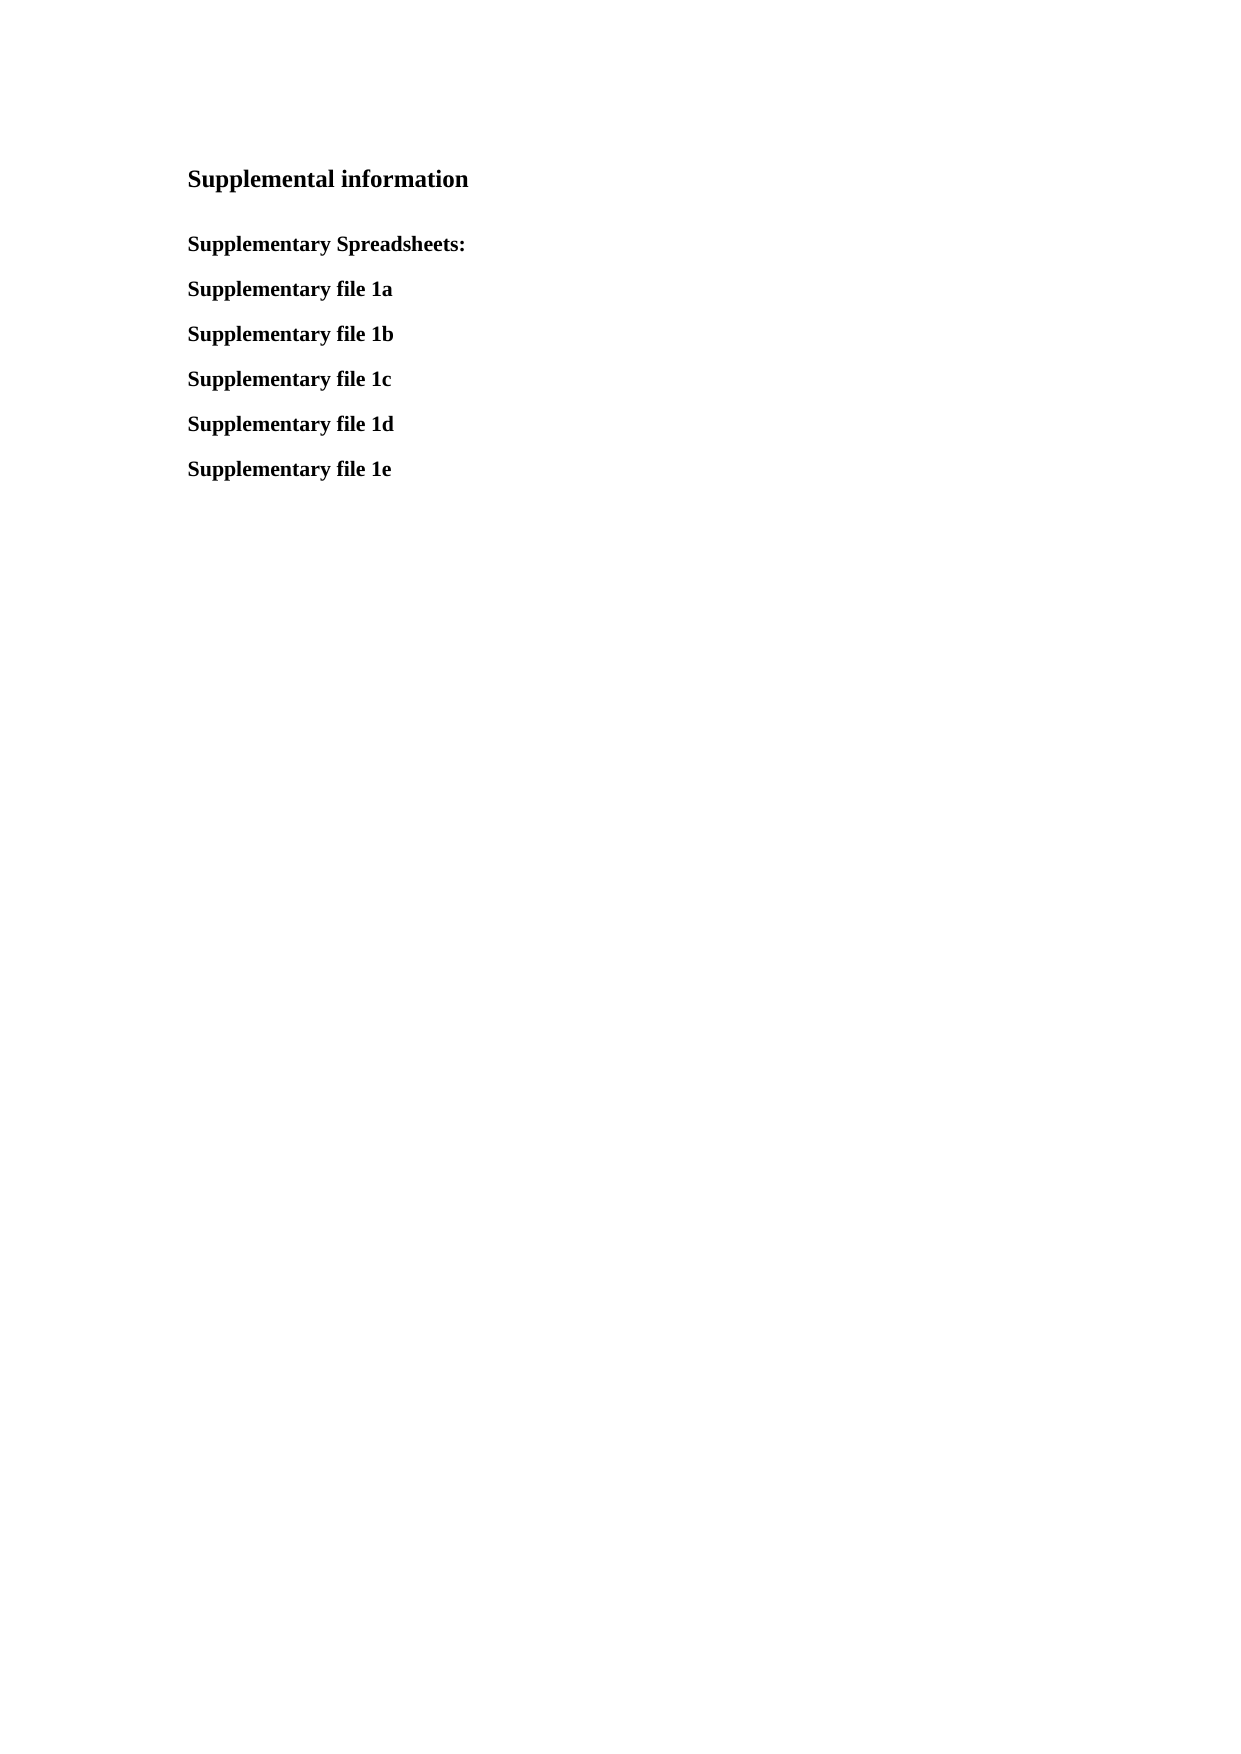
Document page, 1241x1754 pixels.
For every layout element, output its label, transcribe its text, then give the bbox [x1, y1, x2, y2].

text Supplementary file 1a [187, 272, 1053, 304]
text Supplemental information [187, 162, 1053, 194]
text Supplementary file 1d [187, 407, 1053, 440]
text Supplementary file 1c [187, 362, 1053, 395]
text Supplementary file 1b [187, 317, 1053, 350]
text Supplementary Spreadsheets: [187, 227, 1053, 259]
text Supplementary file 1e [187, 452, 1053, 485]
